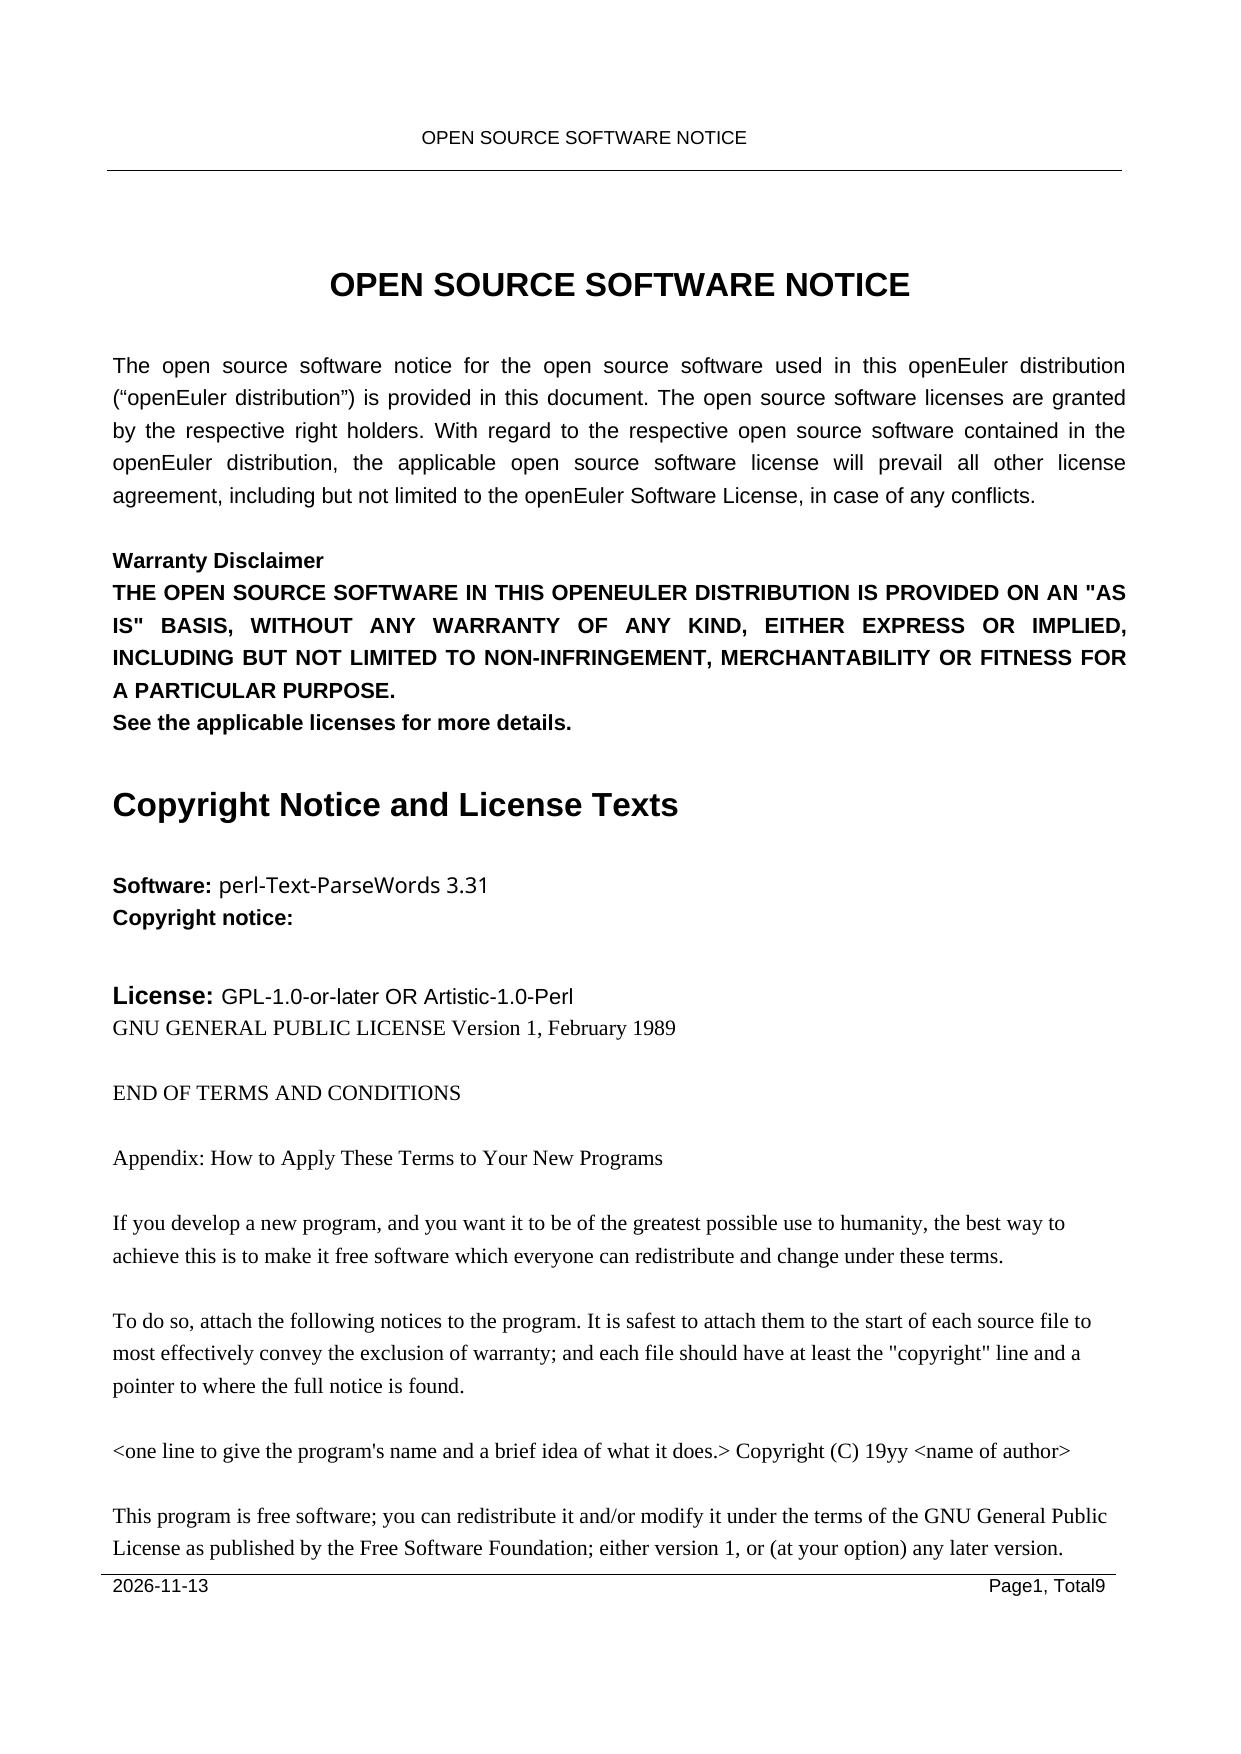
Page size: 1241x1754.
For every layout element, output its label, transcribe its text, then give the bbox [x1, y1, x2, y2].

title Software: perl-Text-ParseWords 3.31 [112, 869, 1128, 901]
text OPEN SOURCE SOFTWARE NOTICE [112, 251, 1128, 316]
text The open source software notice for the open source software used in this openEuler distribution (“openEuler distribution”) is provided in this document. The open source software licenses are granted by the respective right holders. With regard to the respective open source software contained in the openEuler distribution, the applicable open source software license will prevail all other license agreement, including but not limited to the openEuler Software License, in case of any conflicts. [112, 349, 1128, 511]
text License: GPL-1.0-or-later OR Artistic-1.0-Perl [112, 979, 1128, 1012]
text Copyright notice: [112, 901, 1128, 934]
text THE OPEN SOURCE SOFTWARE IN THIS OPENEULER DISTRIBUTION IS PROVIDED ON AN "AS IS" BASIS, WITHOUT ANY WARRANTY OF ANY KIND, EITHER EXPRESS OR IMPLIED, INCLUDING BUT NOT LIMITED TO NON-INFRINGEMENT, MERCHANTABILITY OR FITNESS FOR A PARTICULAR PURPOSE. See the applicable licenses for more details. [112, 576, 1128, 739]
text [112, 1012, 1128, 1564]
text Warranty Disclaimer [112, 544, 1128, 576]
text Copyright Notice and License Texts [112, 771, 1128, 836]
